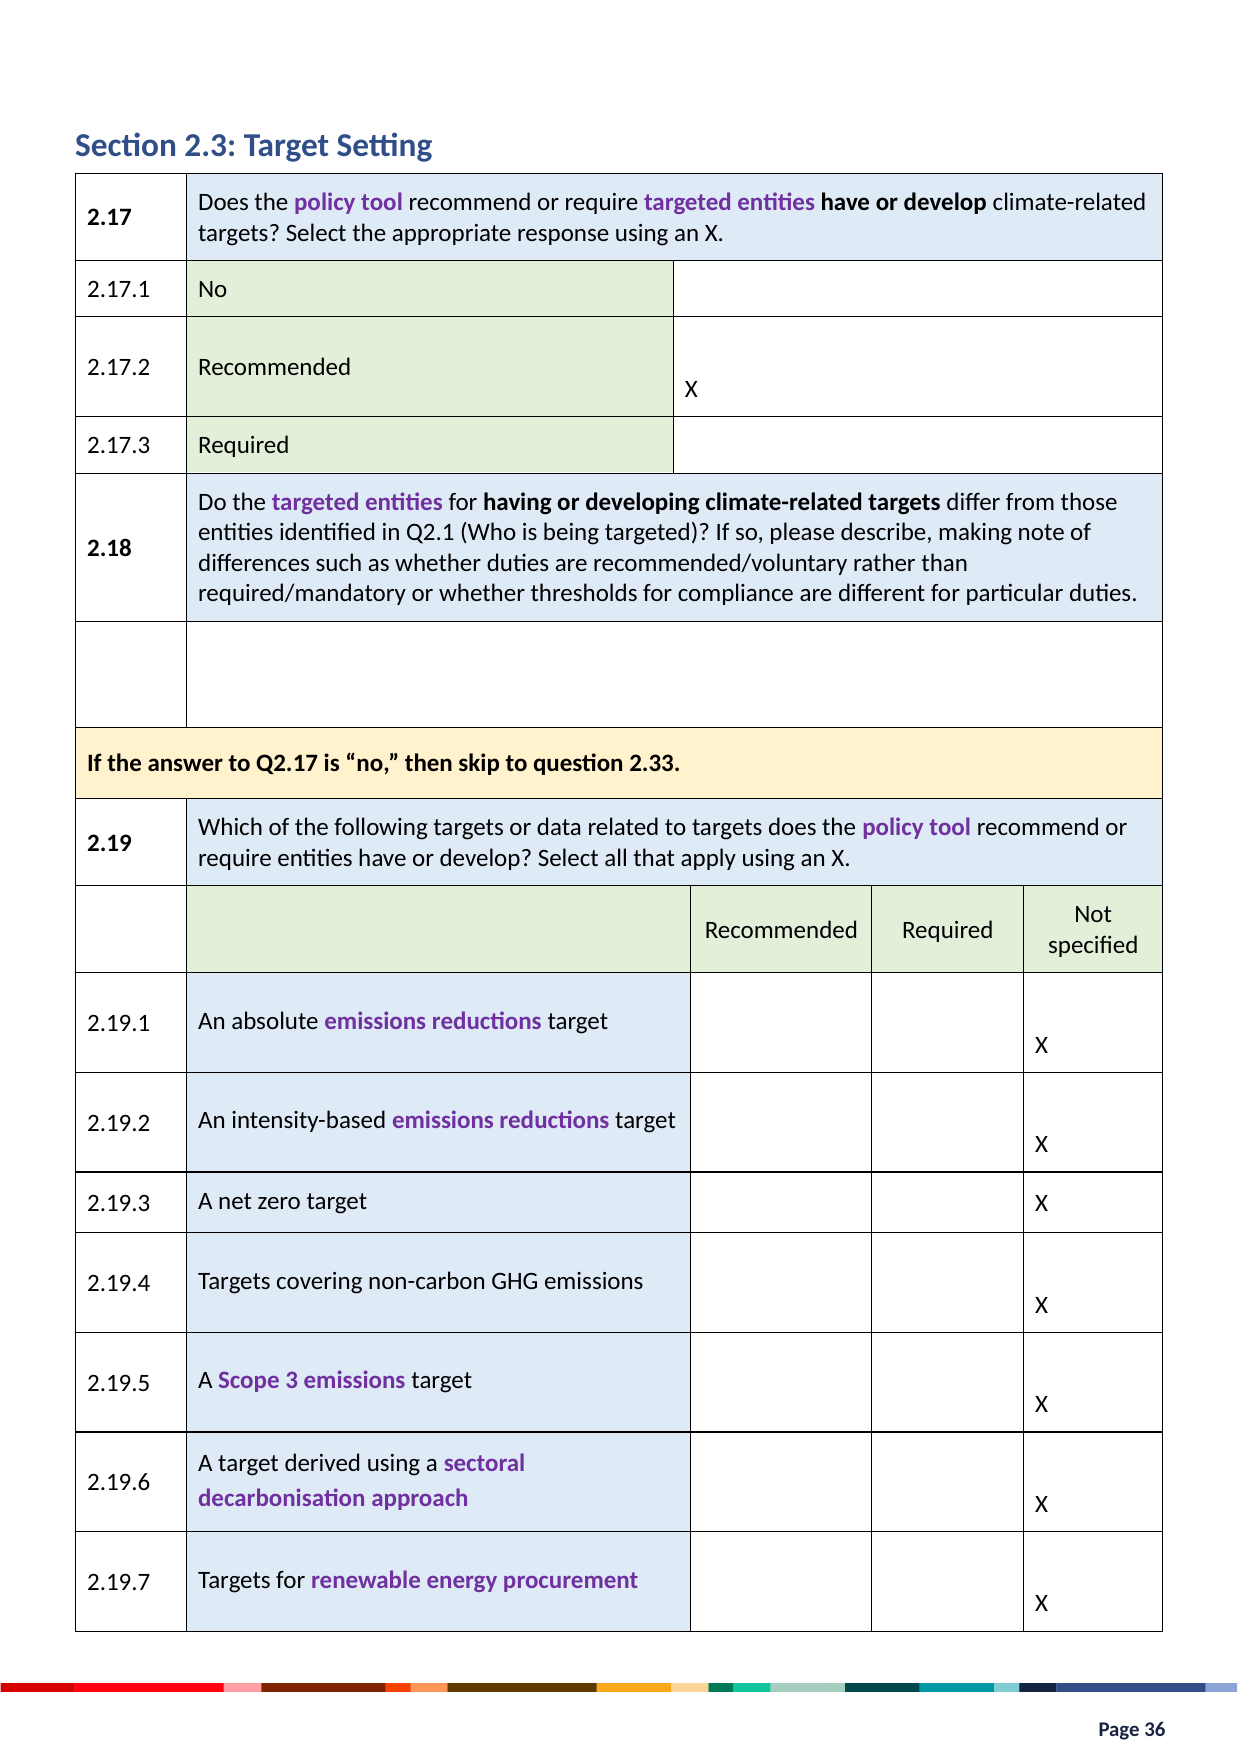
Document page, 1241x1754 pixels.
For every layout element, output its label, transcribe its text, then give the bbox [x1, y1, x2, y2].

table_cell X [1024, 1073, 1162, 1171]
table_cell [187, 886, 690, 972]
table_cell X [1024, 1333, 1162, 1431]
table_cell [187, 622, 1162, 727]
table_cell Recommended [187, 317, 673, 416]
table_cell X [1024, 973, 1162, 1072]
table_cell 2.17.1 [76, 261, 186, 316]
table_cell X [674, 317, 1162, 416]
table_cell Do the targeted entities for having or developing climate-related targets differ from those entities identified in Q2.1 (Who is being targeted)? If so, please describe, making note of differences such as whether duties are recommended/voluntary rather than required/mandatory or whether thresholds for compliance are different for particular duties. [187, 474, 1162, 621]
table_cell 2.19.6 [76, 1433, 186, 1531]
table_cell Recommended [691, 886, 871, 972]
table_header Does the policy tool recommend or require targeted entities have or develop climate-related targets? Select the appropriate response using an X. [187, 174, 1162, 260]
table_cell [691, 1433, 871, 1531]
table_cell X [1024, 1233, 1162, 1332]
table_cell 2.19.2 [76, 1073, 186, 1171]
table_cell 2.17.2 [76, 317, 186, 416]
table_cell Required [872, 886, 1023, 972]
table_cell An absolute emissions reductions target [187, 973, 690, 1072]
table_cell A target derived using a sectoral decarbonisation approach [187, 1433, 690, 1531]
table_cell [691, 1333, 871, 1431]
table_cell X [1024, 1532, 1162, 1631]
table_cell [872, 1433, 1023, 1531]
table_cell 2.19.5 [76, 1333, 186, 1431]
table_cell [872, 1532, 1023, 1631]
table_cell 2.17.3 [76, 417, 186, 472]
table_cell [872, 1173, 1023, 1232]
table_cell [691, 973, 871, 1072]
table_cell 2.19.4 [76, 1233, 186, 1332]
table_cell 2.19 [76, 799, 186, 885]
table_cell 2.19.1 [76, 973, 186, 1072]
table_cell 2.19.3 [76, 1173, 186, 1232]
table_cell 2.18 [76, 474, 186, 621]
table_cell [872, 1333, 1023, 1431]
table_cell [76, 622, 186, 727]
table_cell [691, 1233, 871, 1332]
table_cell Targets covering non-carbon GHG emissions [187, 1233, 690, 1332]
table_cell A Scope 3 emissions target [187, 1333, 690, 1431]
table_cell Required [187, 417, 673, 472]
table_cell Which of the following targets or data related to targets does the policy tool recommend or require entities have or develop? Select all that apply using an X. [187, 799, 1162, 885]
picture [0, 1683, 1236, 1692]
table_cell [674, 261, 1162, 316]
table_cell 2.19.7 [76, 1532, 186, 1631]
table_cell [872, 1233, 1023, 1332]
table_cell X [1024, 1173, 1162, 1232]
table_cell Not specified [1024, 886, 1162, 972]
table_cell [691, 1532, 871, 1631]
table_cell [674, 417, 1162, 472]
table_header 2.17 [76, 174, 186, 260]
table_cell A net zero target [187, 1173, 690, 1232]
table_cell [691, 1173, 871, 1232]
table_cell No [187, 261, 673, 316]
subtitle Section 2.3: Target Setting [75, 123, 1165, 164]
table_cell Targets for renewable energy procurement [187, 1532, 690, 1631]
table_cell X [1024, 1433, 1162, 1531]
table_cell [76, 886, 186, 972]
table_cell [872, 973, 1023, 1072]
table_cell An intensity-based emissions reductions target [187, 1073, 690, 1171]
table_cell If the answer to Q2.17 is “no,” then skip to question 2.33. [76, 728, 1162, 798]
table_cell [691, 1073, 871, 1171]
table_cell [872, 1073, 1023, 1171]
